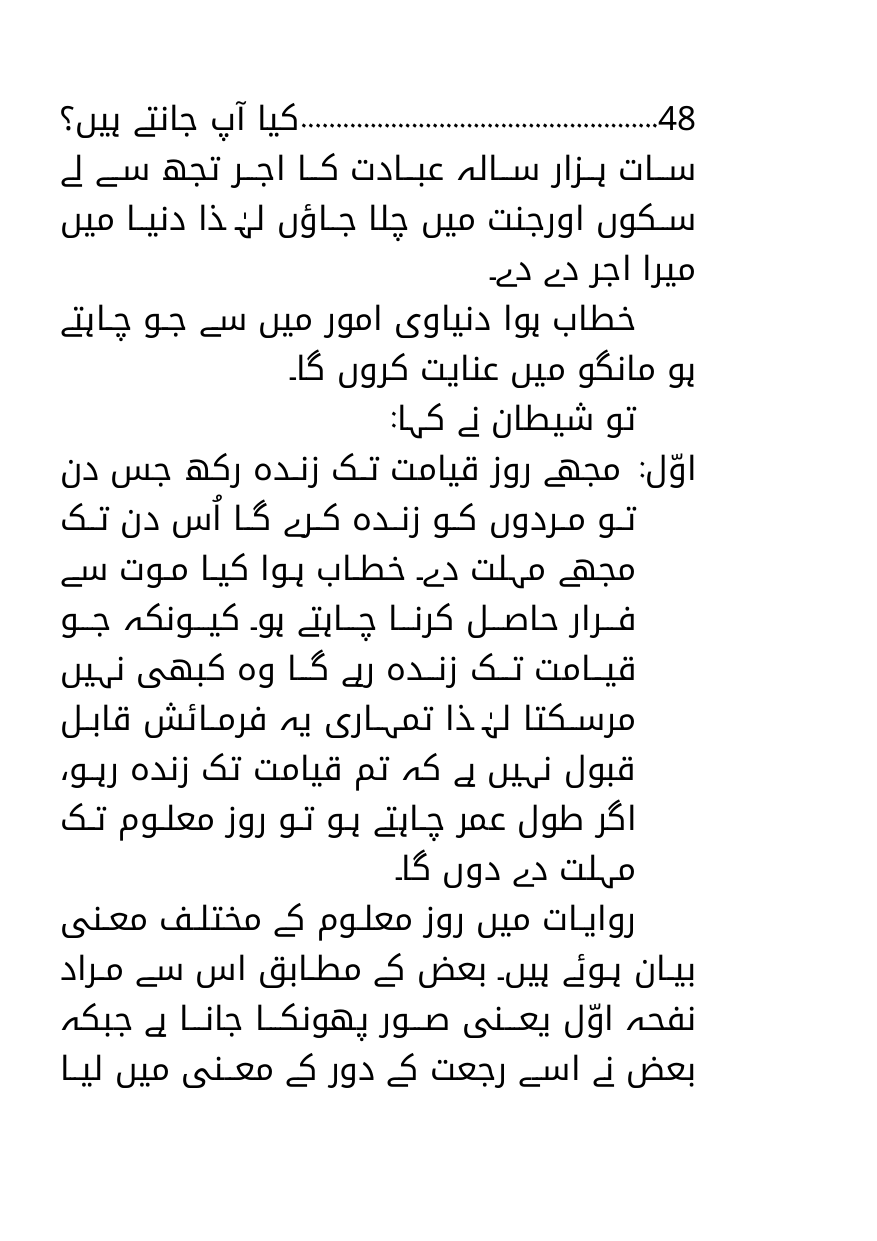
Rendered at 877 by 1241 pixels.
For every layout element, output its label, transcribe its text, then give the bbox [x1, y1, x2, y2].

text اوّل: مجھے روز قیامت تک زندہ رکھ جس دن تو مردوں کو زندہ کرے گا اُس دن تک مجھے مہلت دے۔ خطاب ہوا کیا موت سے فرار حاصل کرنا چاہتے ہو۔ کیونکہ جو قیامت تک زندہ رہے گا وہ کبھی نہیں مرسکتا لہٰذا تمہاری یہ فرمائش قابل قبول نہیں ہے کہ تم قیامت تک زندہ رہو، اگر طول عمر چاہتے ہو تو روز معلوم تک مہلت دے دوں گا۔ [60, 440, 697, 890]
text خطاب ہوا دنیاوی امور میں سے جو چاہتے ہو مانگو میں عنایت کروں گا۔ [60, 290, 697, 390]
text تو شیطان نے کہا: [60, 390, 697, 440]
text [60, 140, 697, 290]
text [60, 890, 697, 1090]
